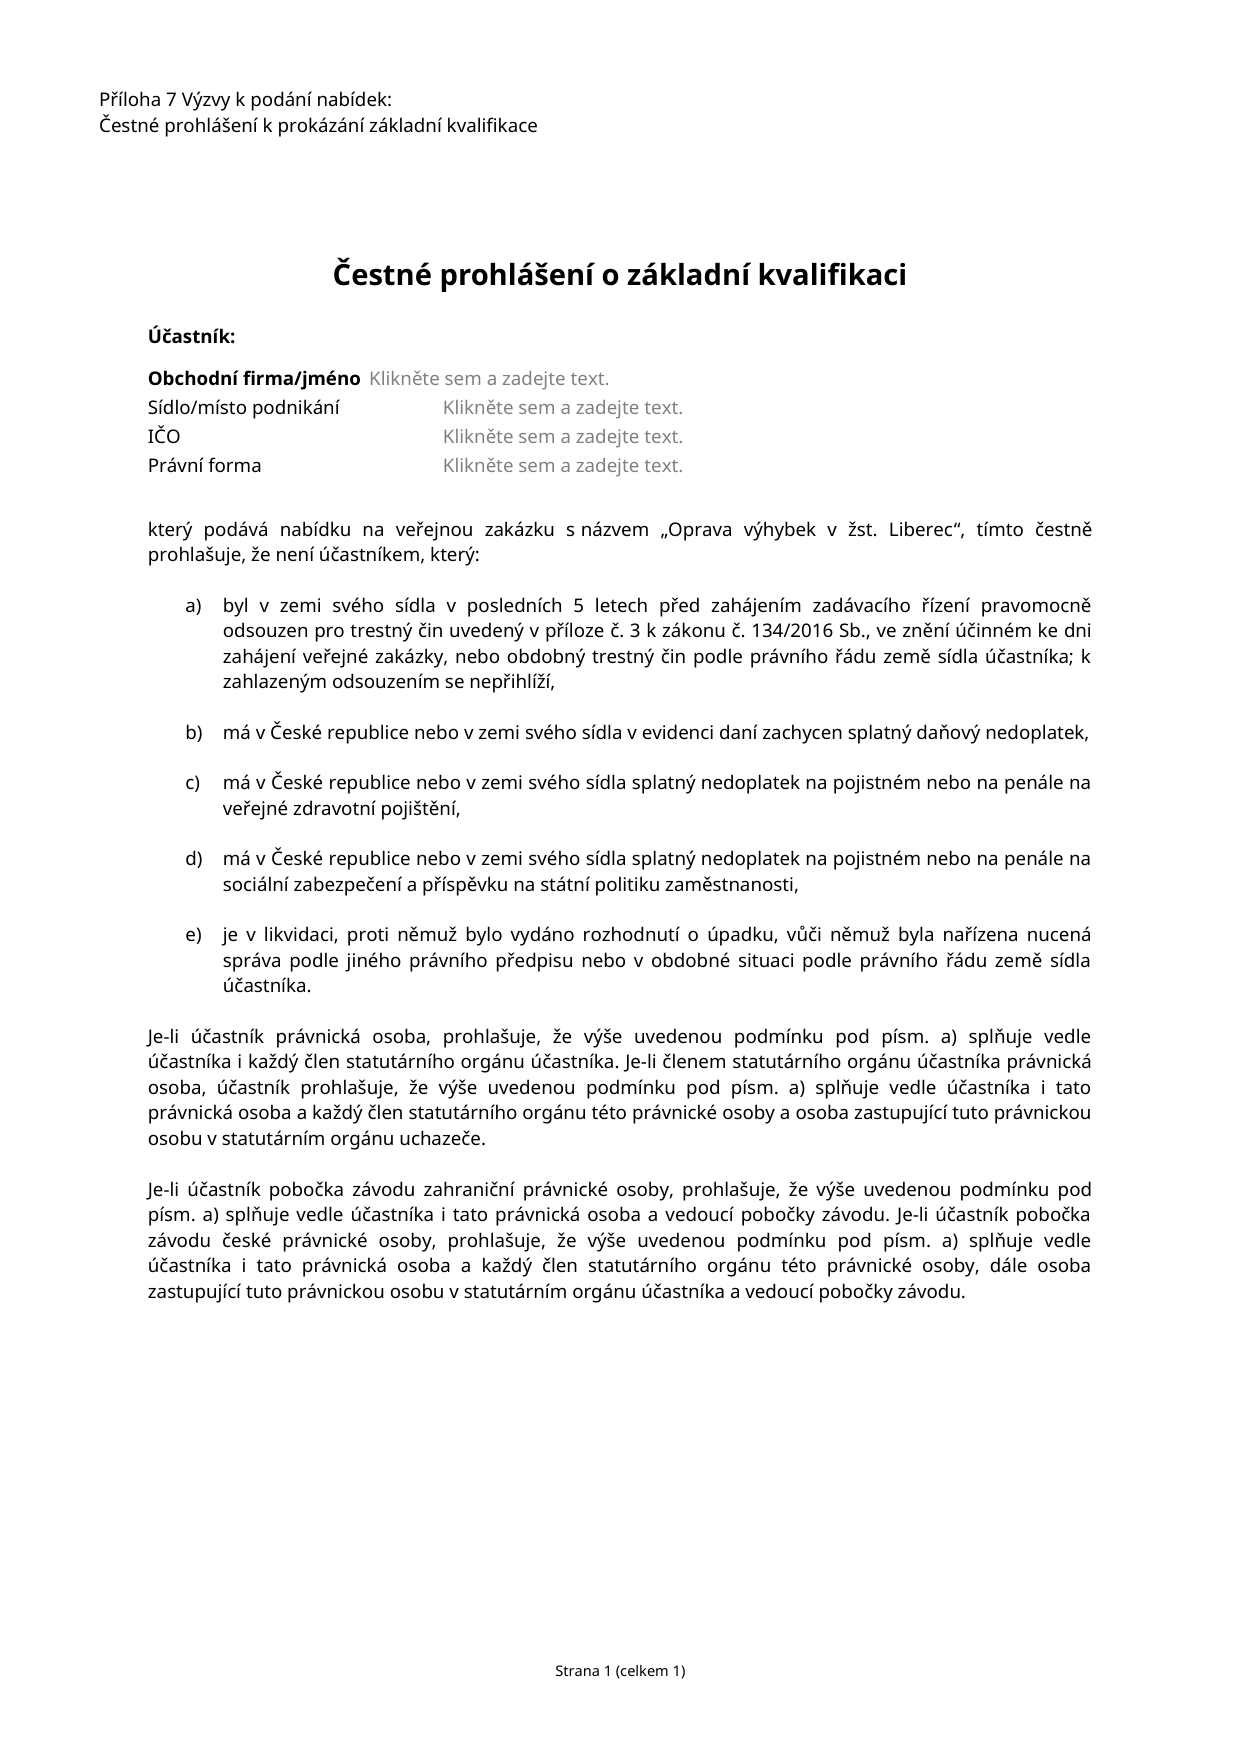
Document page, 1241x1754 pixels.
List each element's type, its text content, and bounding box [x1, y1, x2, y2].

text Právní forma [148, 449, 1093, 478]
text Je-li účastník právnická osoba, prohlašuje, že výše uvedenou podmínku pod písm. a) splňuje vedle účastníka i každý člen statutárního orgánu účastníka. Je-li členem statutárního orgánu účastníka právnická osoba, účastník prohlašuje, že výše uvedenou podmínku pod písm. a) splňuje vedle účastníka i tato právnická osoba a každý člen statutárního orgánu této právnické osoby a osoba zastupující tuto právnickou osobu v statutárním orgánu uchazeče. [148, 1023, 1093, 1151]
list má v České republice nebo v zemi svého sídla v evidenci daní zachycen splatný daňový nedoplatek, [185, 719, 1093, 744]
list byl v zemi svého sídla v posledních 5 letech před zahájením zadávacího řízení pravomocně odsouzen pro trestný čin uvedený v příloze č. 3 k zákonu č. 134/2016 Sb., ve znění účinném ke dni zahájení veřejné zakázky, nebo obdobný trestný čin podle právního řádu země sídla účastníka; k zahlazeným odsouzením se nepřihlíží, [185, 592, 1093, 694]
text který podává nabídku na veřejnou zakázku s názvem „Oprava výhybek v žst. Liberec“, tímto čestně prohlašuje, že není účastníkem, který: [148, 516, 1093, 567]
list má v České republice nebo v zemi svého sídla splatný nedoplatek na pojistném nebo na penále na veřejné zdravotní pojištění, [185, 769, 1093, 821]
text Účastník: [148, 318, 1093, 349]
text IČO [148, 420, 1093, 449]
text Je-li účastník pobočka závodu zahraniční právnické osoby, prohlašuje, že výše uvedenou podmínku pod písm. a) splňuje vedle účastníka i tato právnická osoba a vedoucí pobočky závodu. Je-li účastník pobočka závodu české právnické osoby, prohlašuje, že výše uvedenou podmínku pod písm. a) splňuje vedle účastníka i tato právnická osoba a každý člen statutárního orgánu této právnické osoby, dále osoba zastupující tuto právnickou osobu v statutárním orgánu účastníka a vedoucí pobočky závodu. [148, 1176, 1093, 1304]
title Čestné prohlášení o základní kvalifikaci [148, 254, 1093, 293]
list je v likvidaci, proti němuž bylo vydáno rozhodnutí o úpadku, vůči němuž byla nařízena nucená správa podle jiného právního předpisu nebo v obdobné situaci podle právního řádu země sídla účastníka. [185, 922, 1093, 998]
text Sídlo/místo podnikání [148, 391, 1093, 420]
list má v České republice nebo v zemi svého sídla splatný nedoplatek na pojistném nebo na penále na sociální zabezpečení a příspěvku na státní politiku zaměstnanosti, [185, 846, 1093, 897]
text Obchodní firma/jméno [148, 362, 1093, 391]
